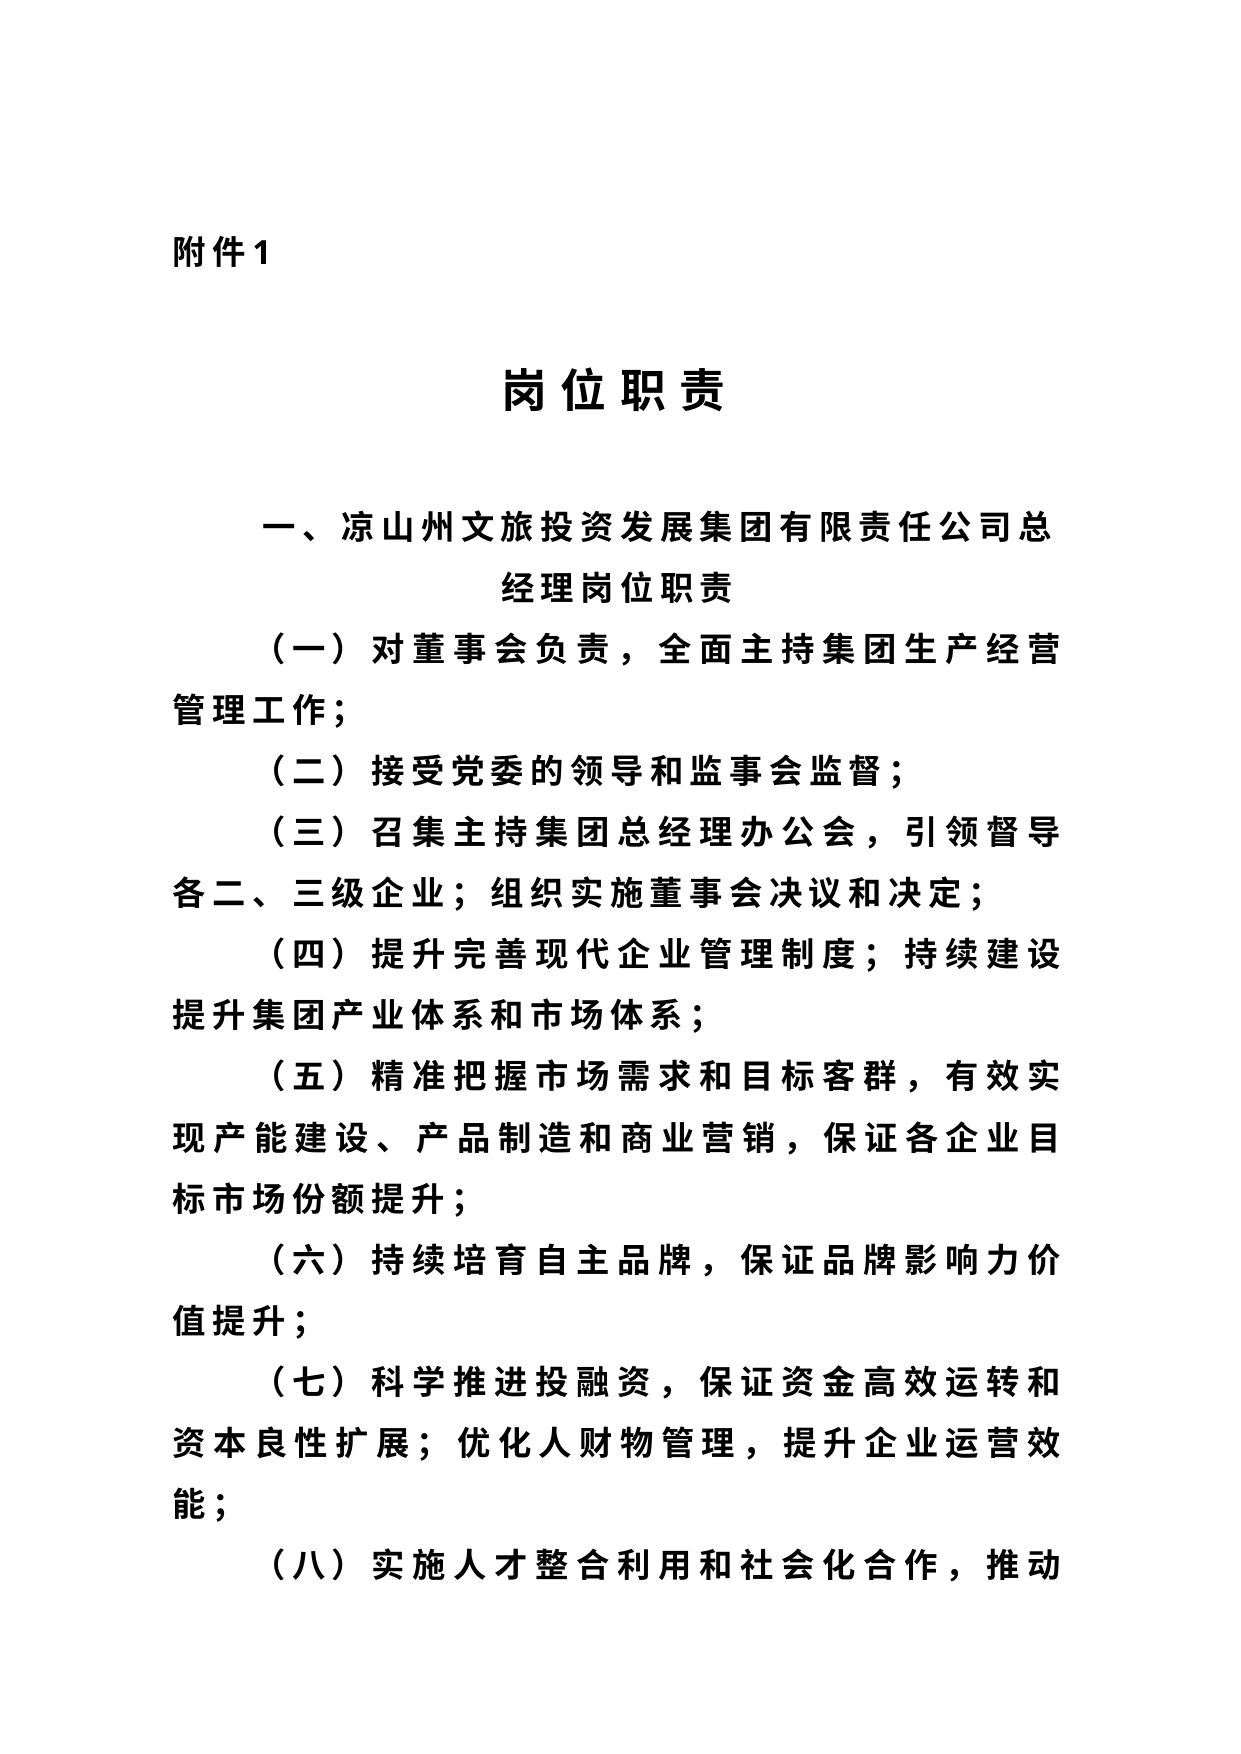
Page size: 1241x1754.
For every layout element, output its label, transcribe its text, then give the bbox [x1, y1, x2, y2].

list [172, 1532, 1068, 1593]
list 提升完善现代企业管理制度；持续建设提升集团产业体系和市场体系； [172, 922, 1068, 1044]
list 对董事会负责，全面主持集团生产经营管理工作； [172, 617, 1068, 739]
list 接受党委的领导和监事会监督； [172, 739, 1068, 800]
text 附件1 [172, 220, 1068, 281]
text 岗位职责 [172, 342, 1068, 433]
list 持续培育自主品牌，保证品牌影响力价值提升； [172, 1227, 1068, 1349]
list 科学推进投融资，保证资金高效运转和资本良性扩展；优化人财物管理，提升企业运营效能； [172, 1349, 1068, 1532]
list 精准把握市场需求和目标客群，有效实现产能建设、产品制造和商业营销，保证各企业目标市场份额提升； [172, 1044, 1068, 1227]
list 召集主持集团总经理办公会，引领督导各二、三级企业；组织实施董事会决议和决定； [172, 800, 1068, 922]
list 凉山州文旅投资发展集团有限责任公司总经理岗位职责 [172, 494, 1068, 617]
